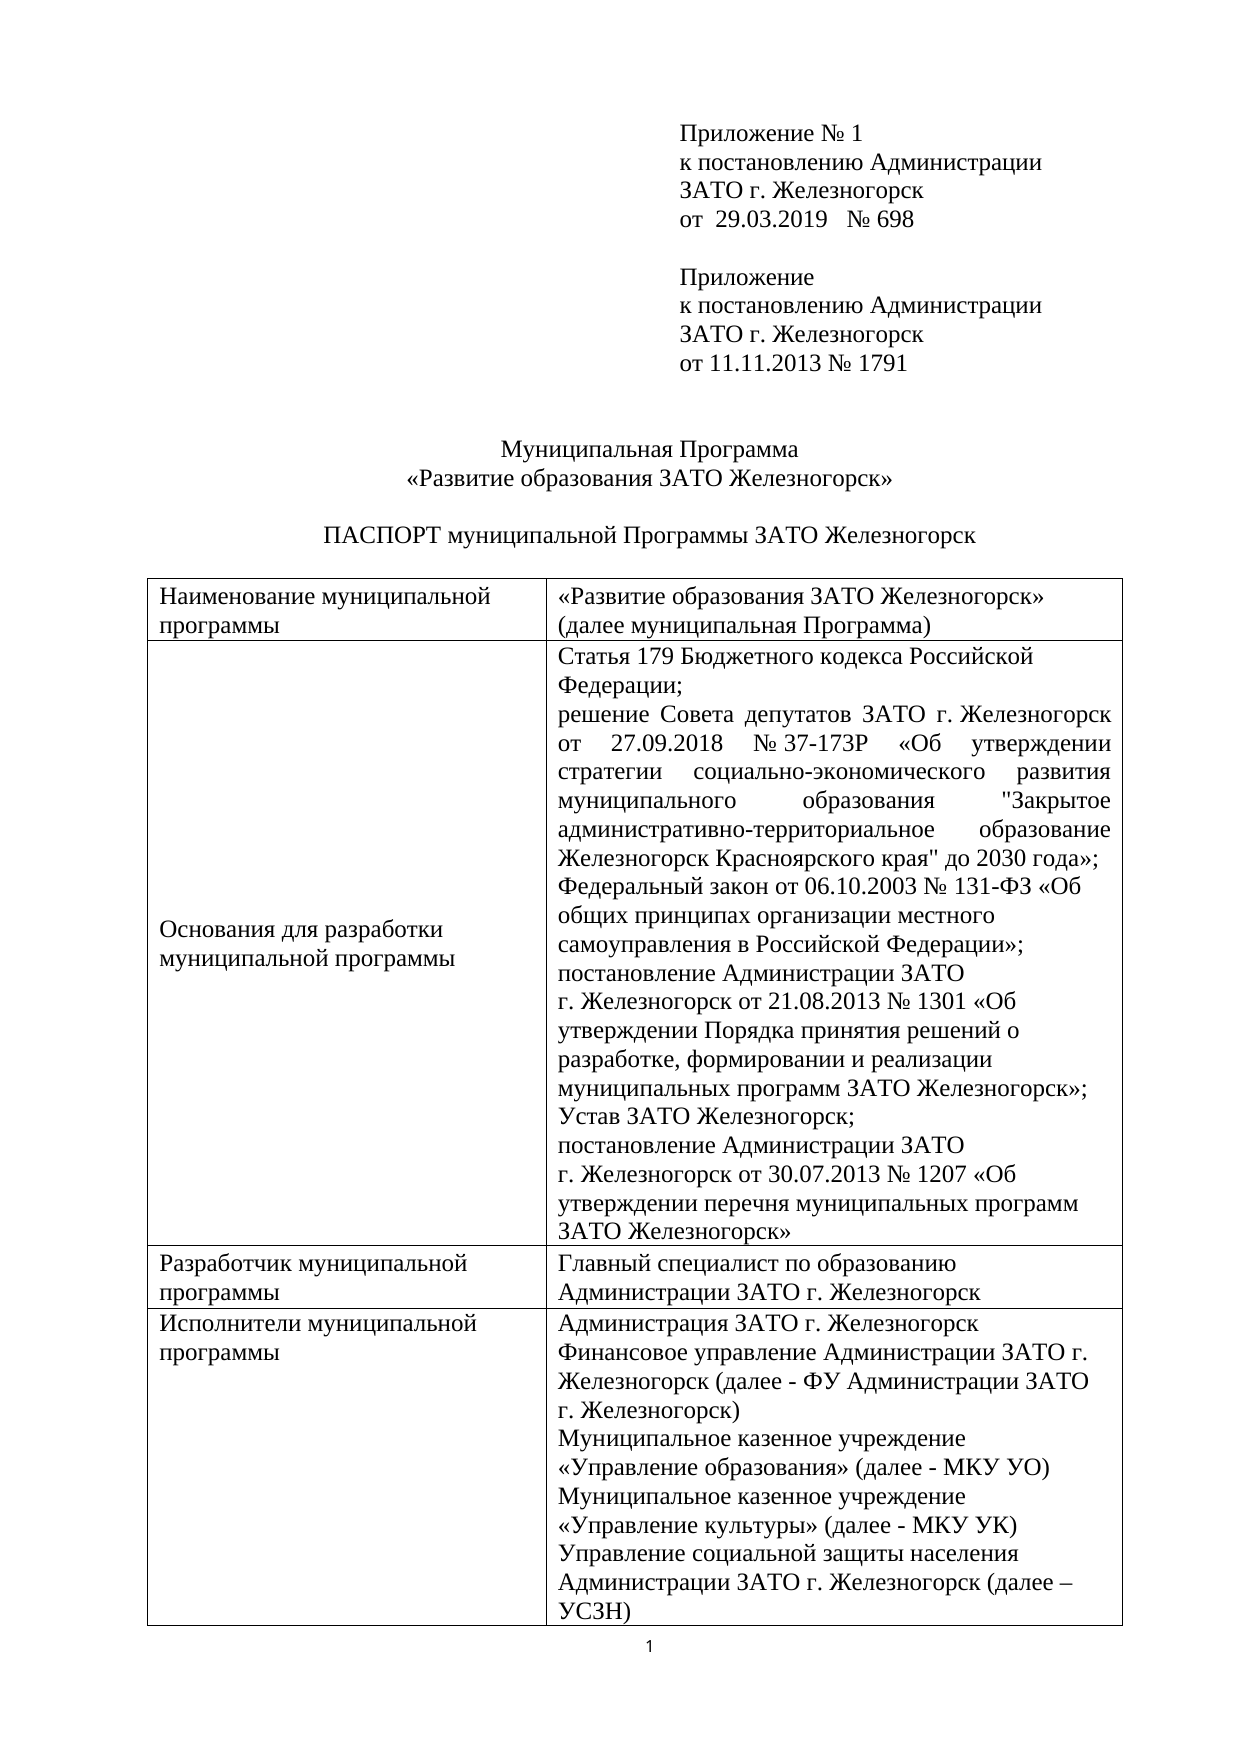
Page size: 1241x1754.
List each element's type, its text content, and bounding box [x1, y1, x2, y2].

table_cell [148, 1309, 546, 1625]
table_header Наименование муниципальной программы [148, 579, 546, 640]
text ЗАТО г. Железногорск [679, 176, 1152, 204]
text от 11.11.2013 № 1791 [679, 348, 1152, 377]
text ЗАТО г. Железногорск [679, 319, 1152, 348]
table_cell Статья 179 Бюджетного кодекса Российской Федерации; решение Совета депутатов ЗАТО г. Железногорск от 27.09.2018 № 37-173Р «Об утверждении стратегии социально-экономического развития муниципального образования "Закрытое административно-территориальное образование Железногорск Красноярского края" до 2030 года»; Федеральный закон от 06.10.2003 № 131-ФЗ «Об общих принципах организации местного самоуправления в Российской Федерации»; постановление Администрации ЗАТО г. Железногорск от 21.08.2013 № 1301 «Об утверждении Порядка принятия решений о разработке, формировании и реализации муниципальных программ ЗАТО Железногорск»; Устав ЗАТО Железногорск; постановление Администрации ЗАТО г. Железногорск от 30.07.2013 № 1207 «Об утверждении перечня муниципальных программ ЗАТО Железногорск» [547, 641, 1122, 1245]
text от 29.03.2019 № 698 [679, 204, 1152, 233]
table_cell Основания для разработки муниципальной программы [148, 641, 546, 1245]
table_header «Развитие образования ЗАТО Железногорск» (далее муниципальная Программа) [547, 579, 1122, 640]
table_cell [547, 1309, 1122, 1625]
text Приложение [679, 262, 1152, 291]
list Муниципальная Программа [148, 434, 1152, 463]
text к постановлению Администрации [679, 291, 1152, 319]
text к постановлению Администрации [679, 147, 1152, 176]
list ПАСПОРТ муниципальной Программы ЗАТО Железногорск [148, 521, 1152, 549]
table_cell Главный специалист по образованию Администрации ЗАТО г. Железногорск [547, 1246, 1122, 1307]
text Приложение № 1 [679, 118, 1152, 147]
list «Развитие образования ЗАТО Железногорск» [148, 463, 1152, 492]
table_cell Разработчик муниципальной программы [148, 1246, 546, 1307]
